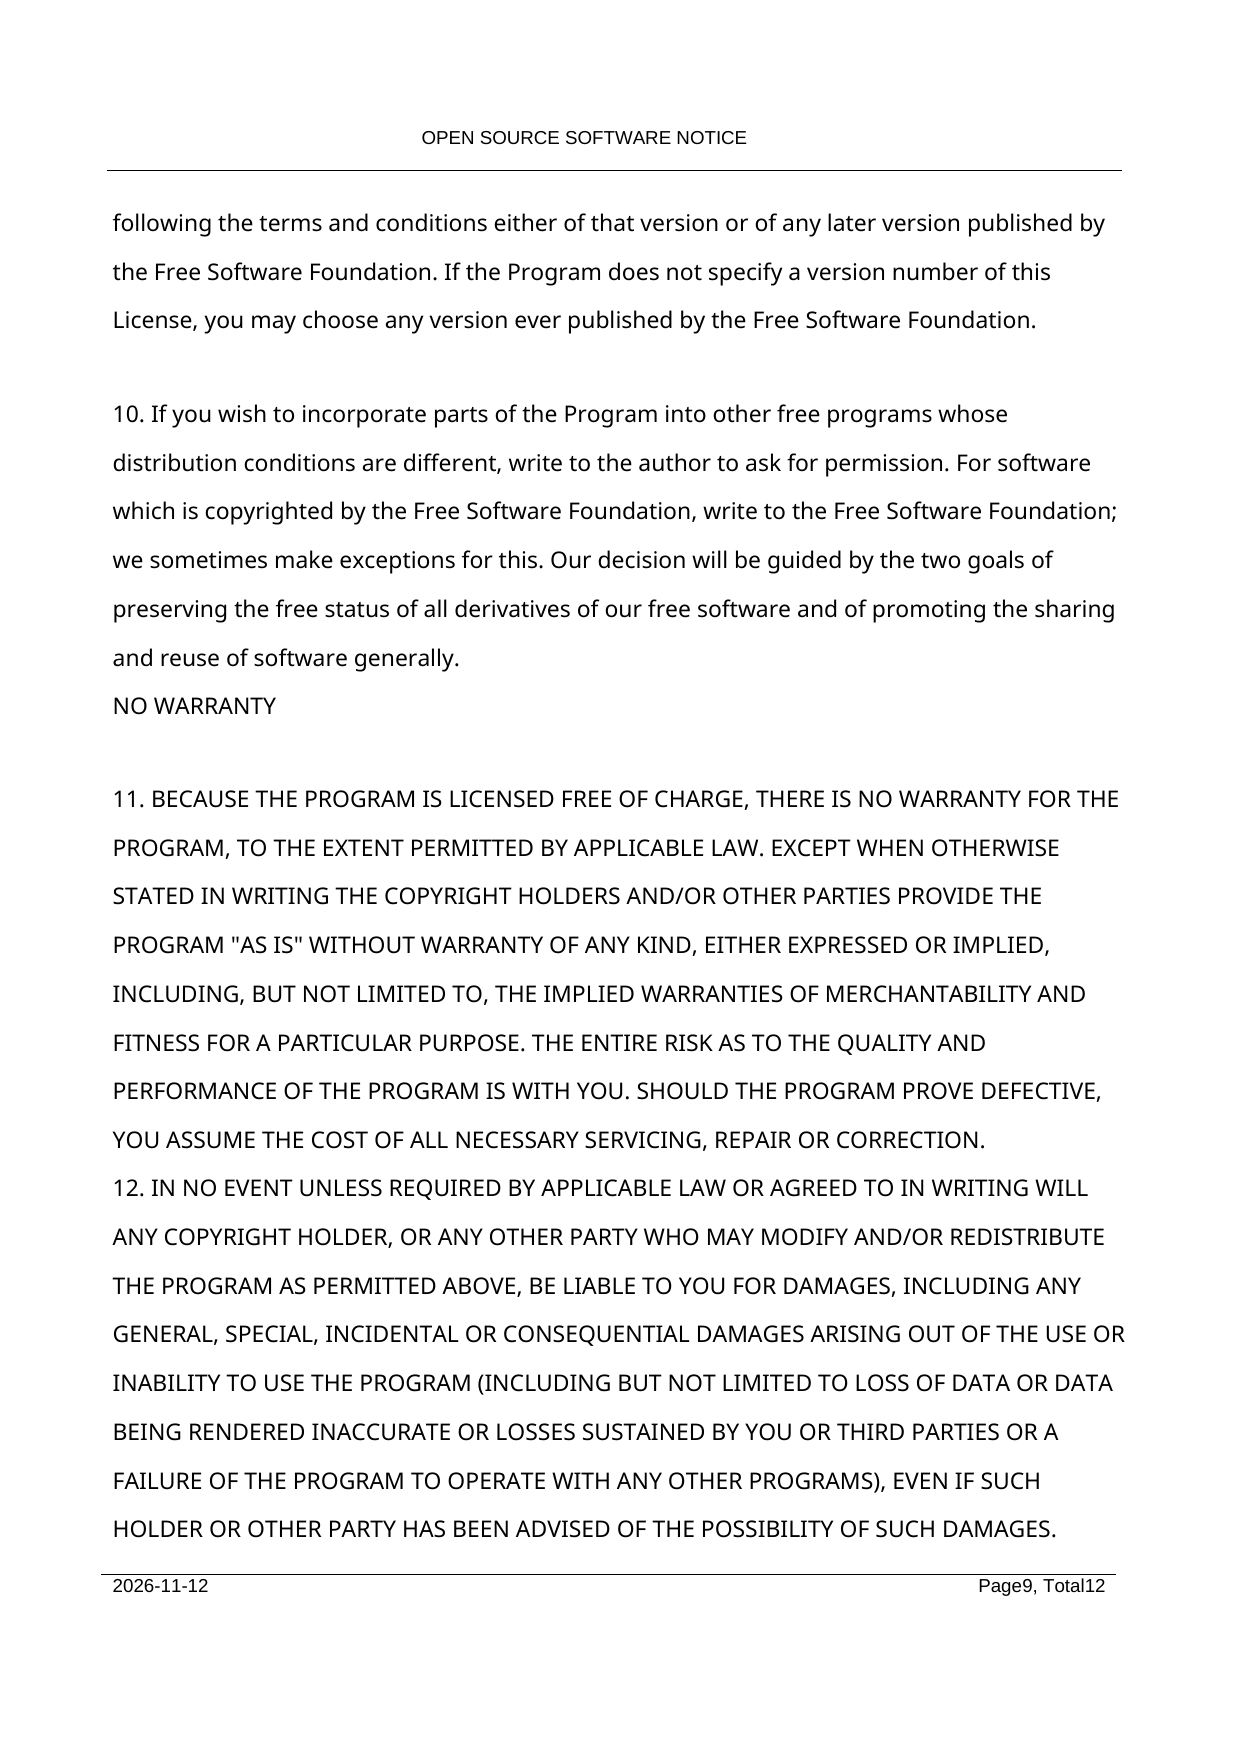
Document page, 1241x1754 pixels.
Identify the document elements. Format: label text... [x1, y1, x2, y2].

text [112, 206, 1128, 336]
text NO WARRANTY [112, 689, 1128, 721]
text 10. If you wish to incorporate parts of the Program into other free programs whose distribution conditions are different, write to the author to ask for permission. For software which is copyrighted by the Free Software Foundation, write to the Free Software Foundation; we sometimes make exceptions for this. Our decision will be guided by the two goals of preserving the free status of all derivatives of our free software and of promoting the sharing and reuse of software generally. [112, 397, 1128, 673]
text 11. BECAUSE THE PROGRAM IS LICENSED FREE OF CHARGE, THERE IS NO WARRANTY FOR THE PROGRAM, TO THE EXTENT PERMITTED BY APPLICABLE LAW. EXCEPT WHEN OTHERWISE STATED IN WRITING THE COPYRIGHT HOLDERS AND/OR OTHER PARTIES PROVIDE THE PROGRAM "AS IS" WITHOUT WARRANTY OF ANY KIND, EITHER EXPRESSED OR IMPLIED, INCLUDING, BUT NOT LIMITED TO, THE IMPLIED WARRANTIES OF MERCHANTABILITY AND FITNESS FOR A PARTICULAR PURPOSE. THE ENTIRE RISK AS TO THE QUALITY AND PERFORMANCE OF THE PROGRAM IS WITH YOU. SHOULD THE PROGRAM PROVE DEFECTIVE, YOU ASSUME THE COST OF ALL NECESSARY SERVICING, REPAIR OR CORRECTION. [112, 782, 1128, 1156]
text 12. IN NO EVENT UNLESS REQUIRED BY APPLICABLE LAW OR AGREED TO IN WRITING WILL ANY COPYRIGHT HOLDER, OR ANY OTHER PARTY WHO MAY MODIFY AND/OR REDISTRIBUTE THE PROGRAM AS PERMITTED ABOVE, BE LIABLE TO YOU FOR DAMAGES, INCLUDING ANY GENERAL, SPECIAL, INCIDENTAL OR CONSEQUENTIAL DAMAGES ARISING OUT OF THE USE OR INABILITY TO USE THE PROGRAM (INCLUDING BUT NOT LIMITED TO LOSS OF DATA OR DATA BEING RENDERED INACCURATE OR LOSSES SUSTAINED BY YOU OR THIRD PARTIES OR A FAILURE OF THE PROGRAM TO OPERATE WITH ANY OTHER PROGRAMS), EVEN IF SUCH HOLDER OR OTHER PARTY HAS BEEN ADVISED OF THE POSSIBILITY OF SUCH DAMAGES. [112, 1172, 1128, 1545]
